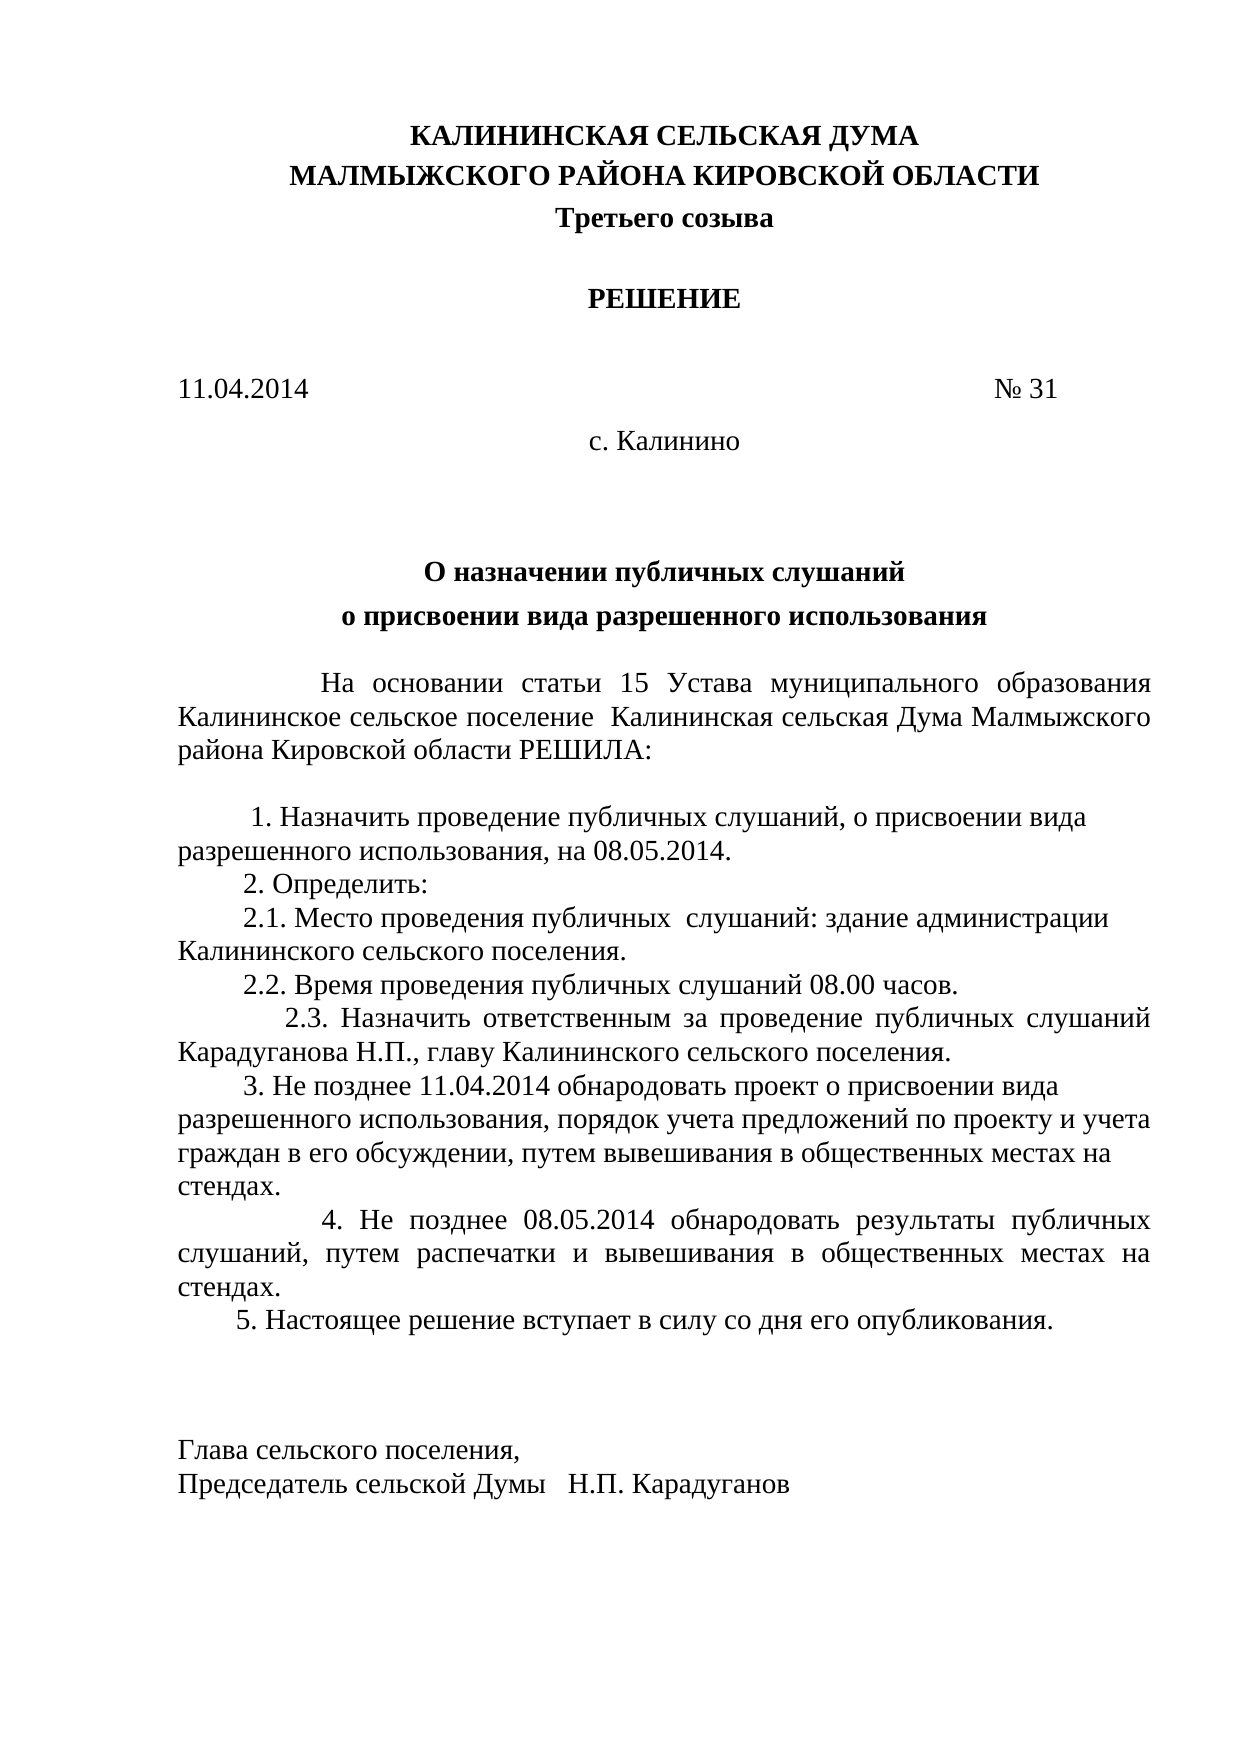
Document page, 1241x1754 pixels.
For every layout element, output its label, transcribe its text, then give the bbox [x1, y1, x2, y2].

subtitle МАЛМЫЖСКОГО РАЙОНА КИРОВСКОЙ ОБЛАСТИ [177, 158, 1152, 191]
subtitle О назначении публичных слушаний [177, 542, 1152, 592]
text 2.1. Место проведения публичных слушаний: здание администрации [177, 900, 1152, 933]
text Третьего созыва [177, 198, 1152, 235]
text 3. Не позднее 11.04.2014 обнародовать проект о присвоении вида разрешенного использования, порядок учета предложений по проекту и учета граждан в его обсуждении, путем вывешивания в общественных местах на стендах. [177, 1068, 1152, 1202]
text Председатель сельской Думы Н.П. Карадуганов [177, 1466, 1152, 1499]
text 2.3. Назначить ответственным за проведение публичных слушаний Карадуганова Н.П., главу Калининского сельского поселения. [177, 1001, 1152, 1068]
text На основании статьи 15 Устава муниципального образования Калининское сельское поселение Калининская сельская Дума Малмыжского района Кировской области РЕШИЛА: [177, 665, 1152, 766]
text 2. Определить: [177, 866, 1152, 900]
text Глава сельского поселения, [177, 1432, 1152, 1466]
text о присвоении вида разрешенного использования [177, 598, 1152, 632]
subtitle с. Калинино [177, 411, 1152, 461]
subtitle КАЛИНИНСКАЯ СЕЛЬСКАЯ ДУМА [177, 118, 1152, 152]
text 2.2. Время проведения публичных слушаний 08.00 часов. [177, 967, 1152, 1001]
text 5. Настоящее решение вступает в силу со дня его опубликования. [177, 1302, 1152, 1336]
text 4. Не позднее 08.05.2014 обнародовать результаты публичных слушаний, путем распечатки и вывешивания в общественных местах на стендах. [177, 1202, 1152, 1302]
text 1. Назначить проведение публичных слушаний, о присвоении вида разрешенного использования, на 08.05.2014. [177, 799, 1152, 866]
subtitle 11.04.2014 № 31 [177, 371, 1152, 404]
subtitle РЕШЕНИЕ [177, 279, 1152, 316]
text Калининского сельского поселения. [177, 933, 1152, 967]
